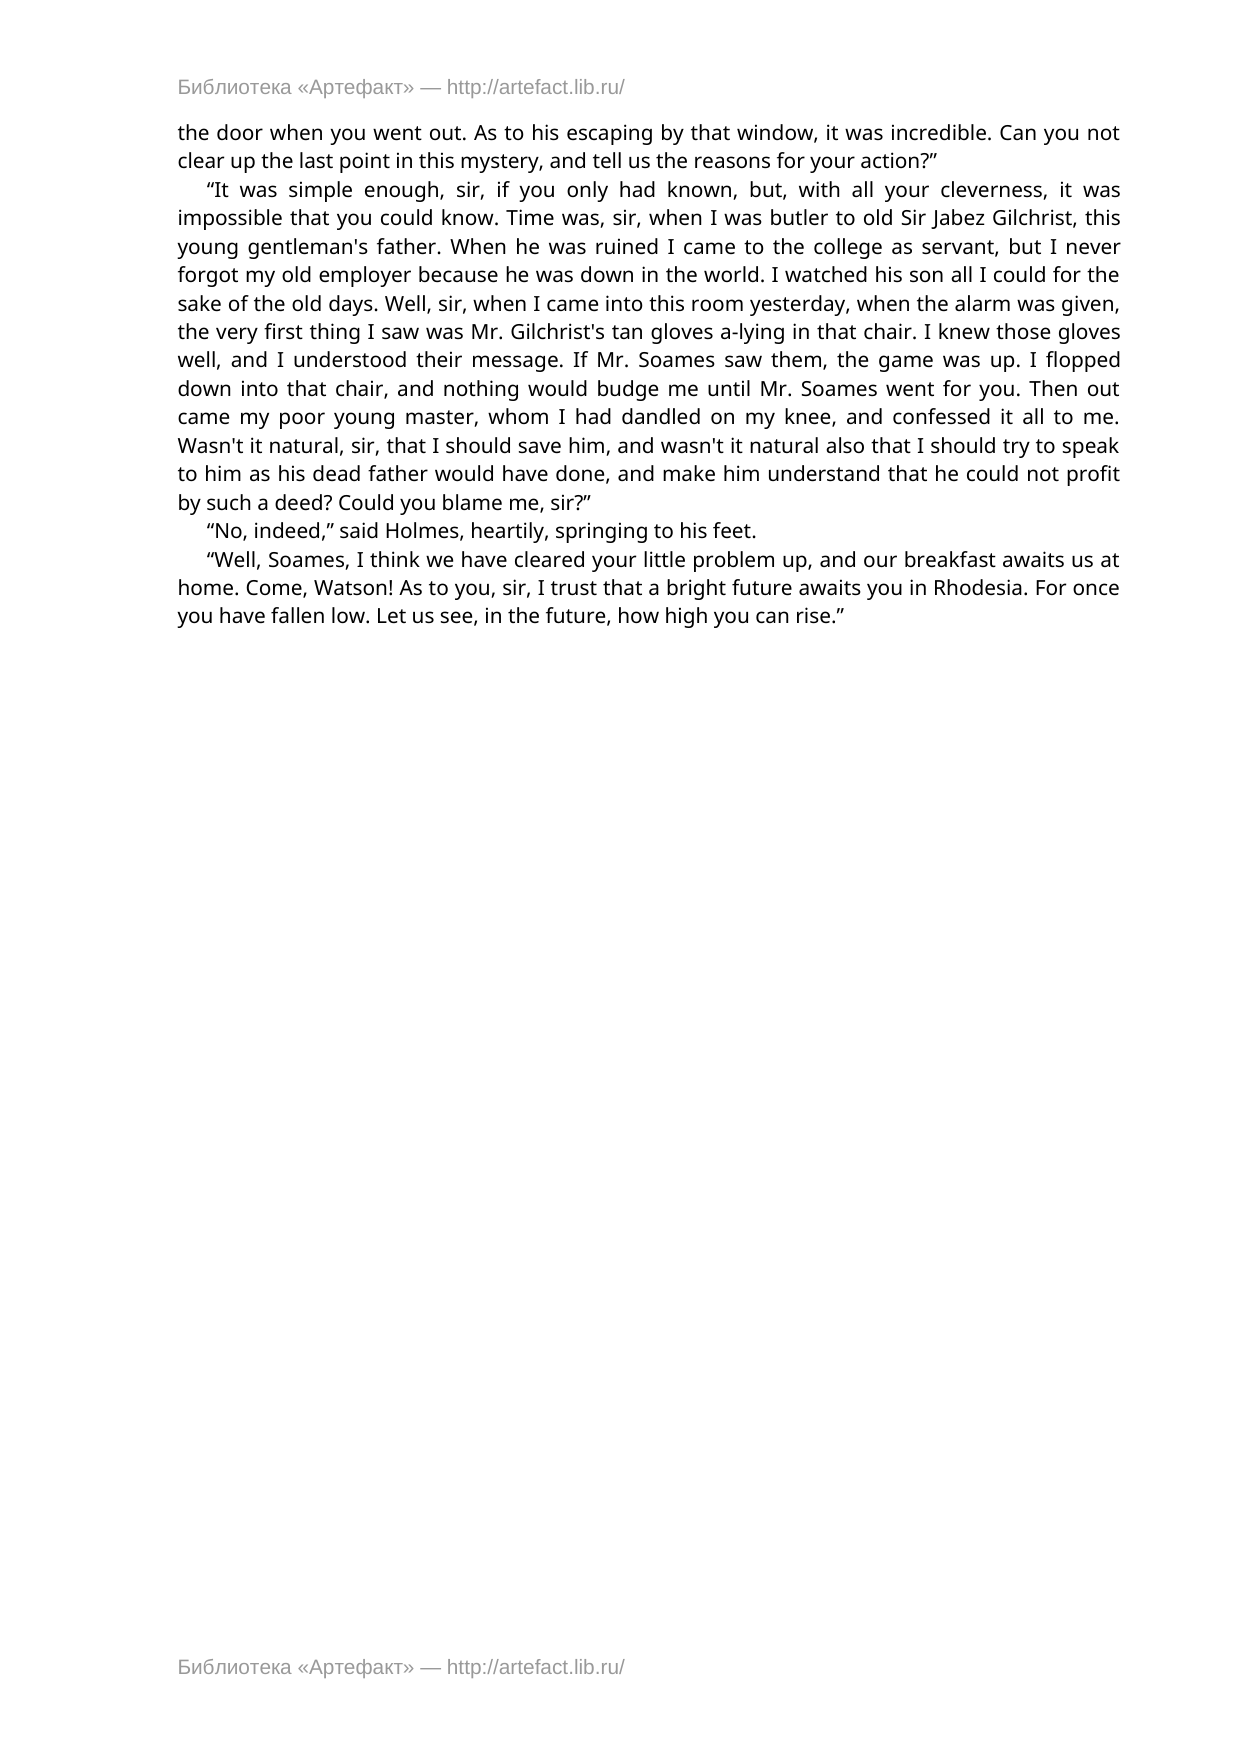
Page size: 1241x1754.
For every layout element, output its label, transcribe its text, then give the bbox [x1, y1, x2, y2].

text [177, 118, 1122, 175]
text “No, indeed,” said Holmes, heartily, springing to his feet. [177, 516, 1122, 545]
text “It was simple enough, sir, if you only had known, but, with all your cleverness, it was impossible that you could know. Time was, sir, when I was butler to old Sir Jabez Gilchrist, this young gentleman's father. When he was ruined I came to the college as servant, but I never forgot my old employer because he was down in the world. I watched his son all I could for the sake of the old days. Well, sir, when I came into this room yesterday, when the alarm was given, the very first thing I saw was Mr. Gilchrist's tan gloves a-lying in that chair. I knew those gloves well, and I understood their message. If Mr. Soames saw them, the game was up. I flopped down into that chair, and nothing would budge me until Mr. Soames went for you. Then out came my poor young master, whom I had dandled on my knee, and confessed it all to me. Wasn't it natural, sir, that I should save him, and wasn't it natural also that I should try to speak to him as his dead father would have done, and make him understand that he could not profit by such a deed? Could you blame me, sir?” [177, 175, 1122, 516]
text “Well, Soames, I think we have cleared your little problem up, and our breakfast awaits us at home. Come, Watson! As to you, sir, I trust that a bright future awaits you in Rhodesia. For once you have fallen low. Let us see, in the future, how high you can rise.” [177, 545, 1122, 630]
